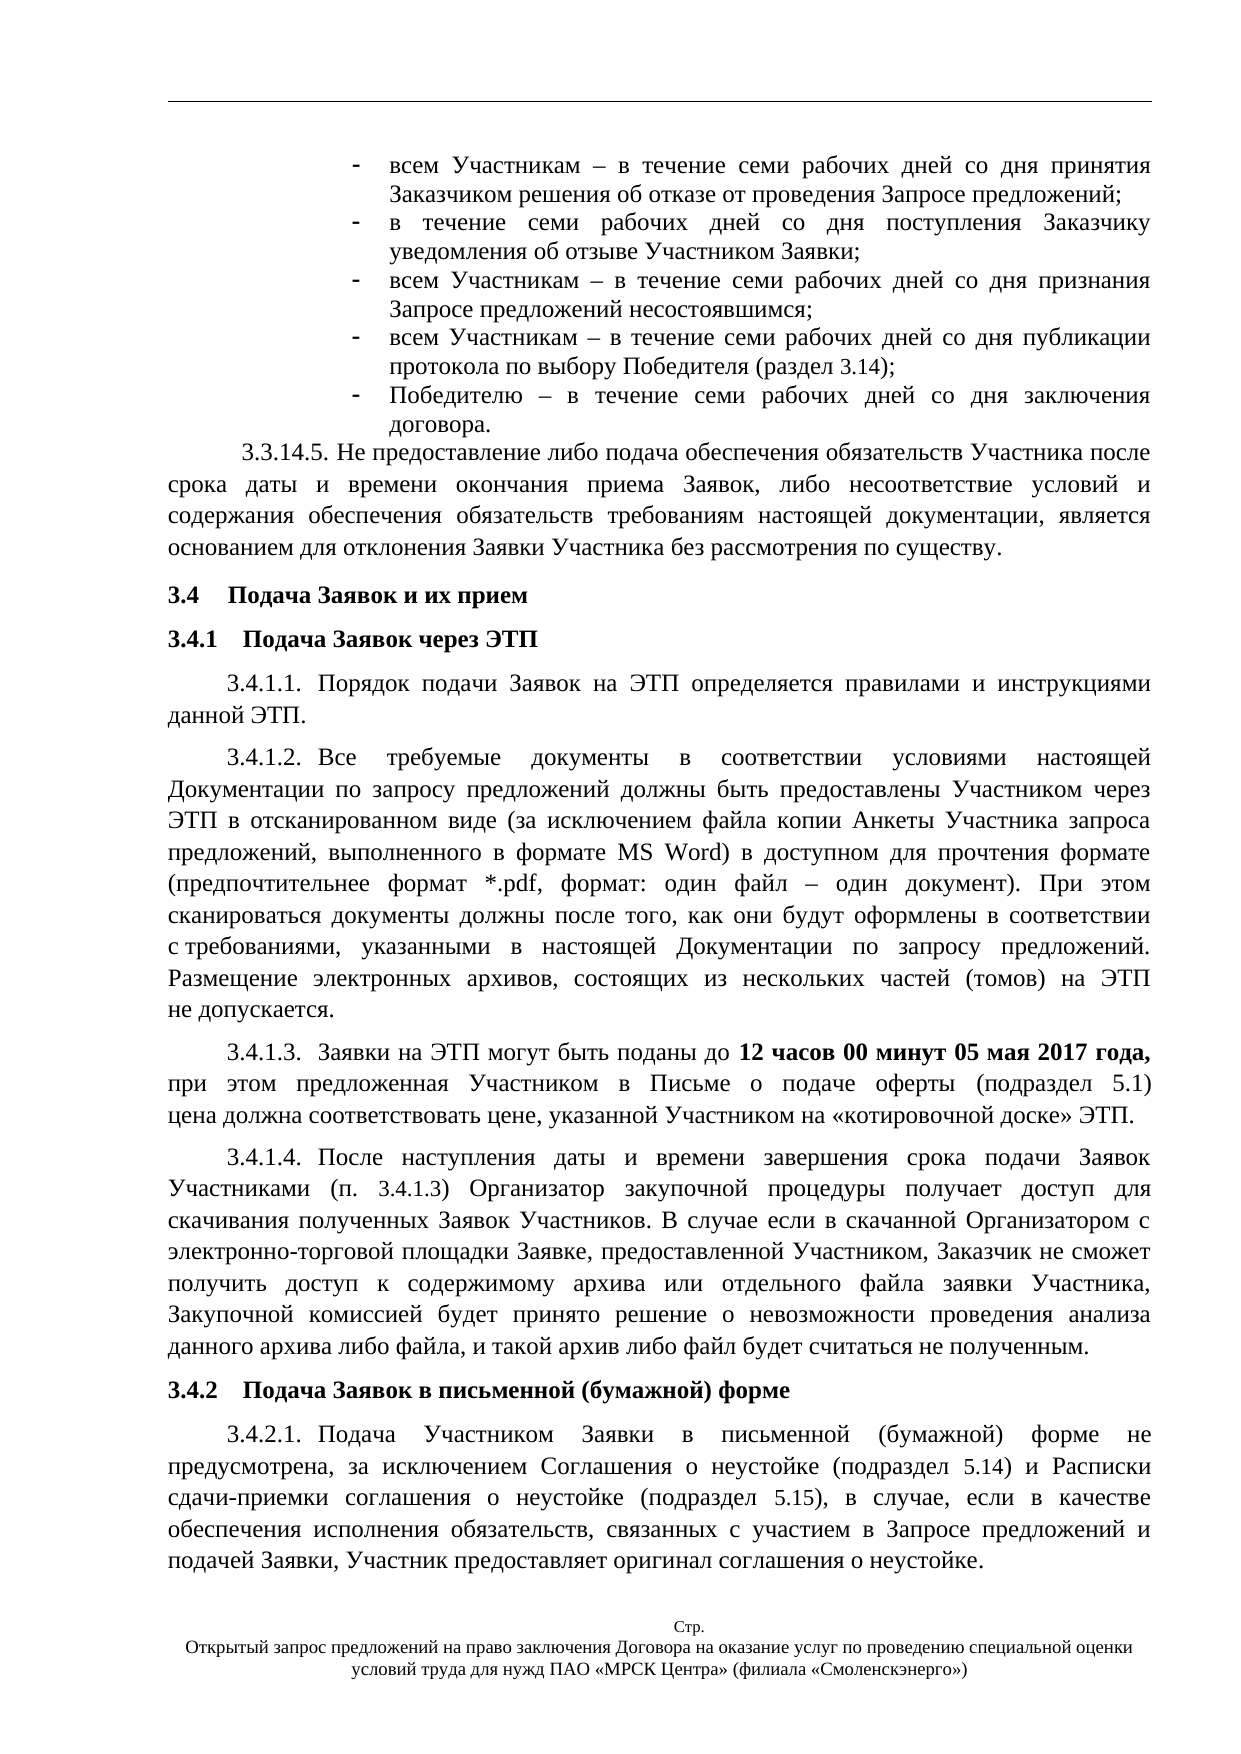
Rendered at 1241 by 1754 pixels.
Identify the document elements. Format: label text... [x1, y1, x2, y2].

list Подача Участником Заявки в письменной (бумажной) форме не предусмотрена, за исключением Соглашения о неустойке (подраздел 5.14) и Расписки сдачи-приемки соглашения о неустойке (подраздел 5.15), в случае, если в качестве обеспечения исполнения обязательств, связанных с участием в Запросе предложений и подачей Заявки, Участник предоставляет оригинал соглашения о неустойке. [168, 1419, 1152, 1574]
list Победителю – в течение семи рабочих дней со дня заключения договора. [352, 380, 1152, 437]
list всем Участникам – в течение семи рабочих дней со дня публикации протокола по выбору Победителя (раздел 3.14); [352, 322, 1152, 380]
list всем Участникам – в течение семи рабочих дней со дня принятия Заказчиком решения об отказе от проведения Запросе предложений; [352, 150, 1152, 207]
subtitle Подача Заявок и их прием [168, 580, 1152, 609]
list Все требуемые документы в соответствии условиями настоящей Документации по запросу предложений должны быть предоставлены Участником через ЭТП в отсканированном виде (за исключением файла копии Анкеты Участника запроса предложений, выполненного в формате MS Word) в доступном для прочтения формате (предпочтительнее формат *.pdf, формат: один файл – один документ). При этом сканироваться документы должны после того, как они будут оформлены в соответствии с требованиями, указанными в настоящей Документации по запросу предложений. Размещение электронных архивов, состоящих из нескольких частей (томов) на ЭТП не допускается. [168, 742, 1152, 1023]
list всем Участникам – в течение семи рабочих дней со дня признания Запросе предложений несостоявшимся; [352, 265, 1152, 322]
list Порядок подачи Заявок на ЭТП определяется правилами и инструкциями данной ЭТП. [168, 668, 1152, 729]
subtitle Подача Заявок через ЭТП [168, 624, 1152, 653]
list Заявки на ЭТП могут быть поданы до 12 часов 00 минут 05 мая 2017 года, при этом предложенная Участником в Письме о подаче оферты (подраздел 5.1) цена должна соответствовать цене, указанной Участником на «котировочной доске» ЭТП. [168, 1037, 1152, 1128]
list Не предоставление либо подача обеспечения обязательств Участника после срока даты и времени окончания приема Заявок, либо несоответствие условий и содержания обеспечения обязательств требованиям настоящей документации, является основанием для отклонения Заявки Участника без рассмотрения по существу. [168, 437, 1152, 561]
list После наступления даты и времени завершения срока подачи Заявок Участниками (п. 3.4.1.3) Организатор закупочной процедуры получает доступ для скачивания полученных Заявок Участников. В случае если в скачанной Организатором с электронно-торговой площадки Заявке, предоставленной Участником, Заказчик не сможет получить доступ к содержимому архива или отдельного файла заявки Участника, Закупочной комиссией будет принято решение о невозможности проведения анализа данного архива либо файла, и такой архив либо файл будет считаться не полученным. [168, 1142, 1152, 1360]
list в течение семи рабочих дней со дня поступления Заказчику уведомления об отзыве Участником Заявки; [352, 207, 1152, 265]
subtitle Подача Заявок в письменной (бумажной) форме [168, 1375, 1152, 1404]
